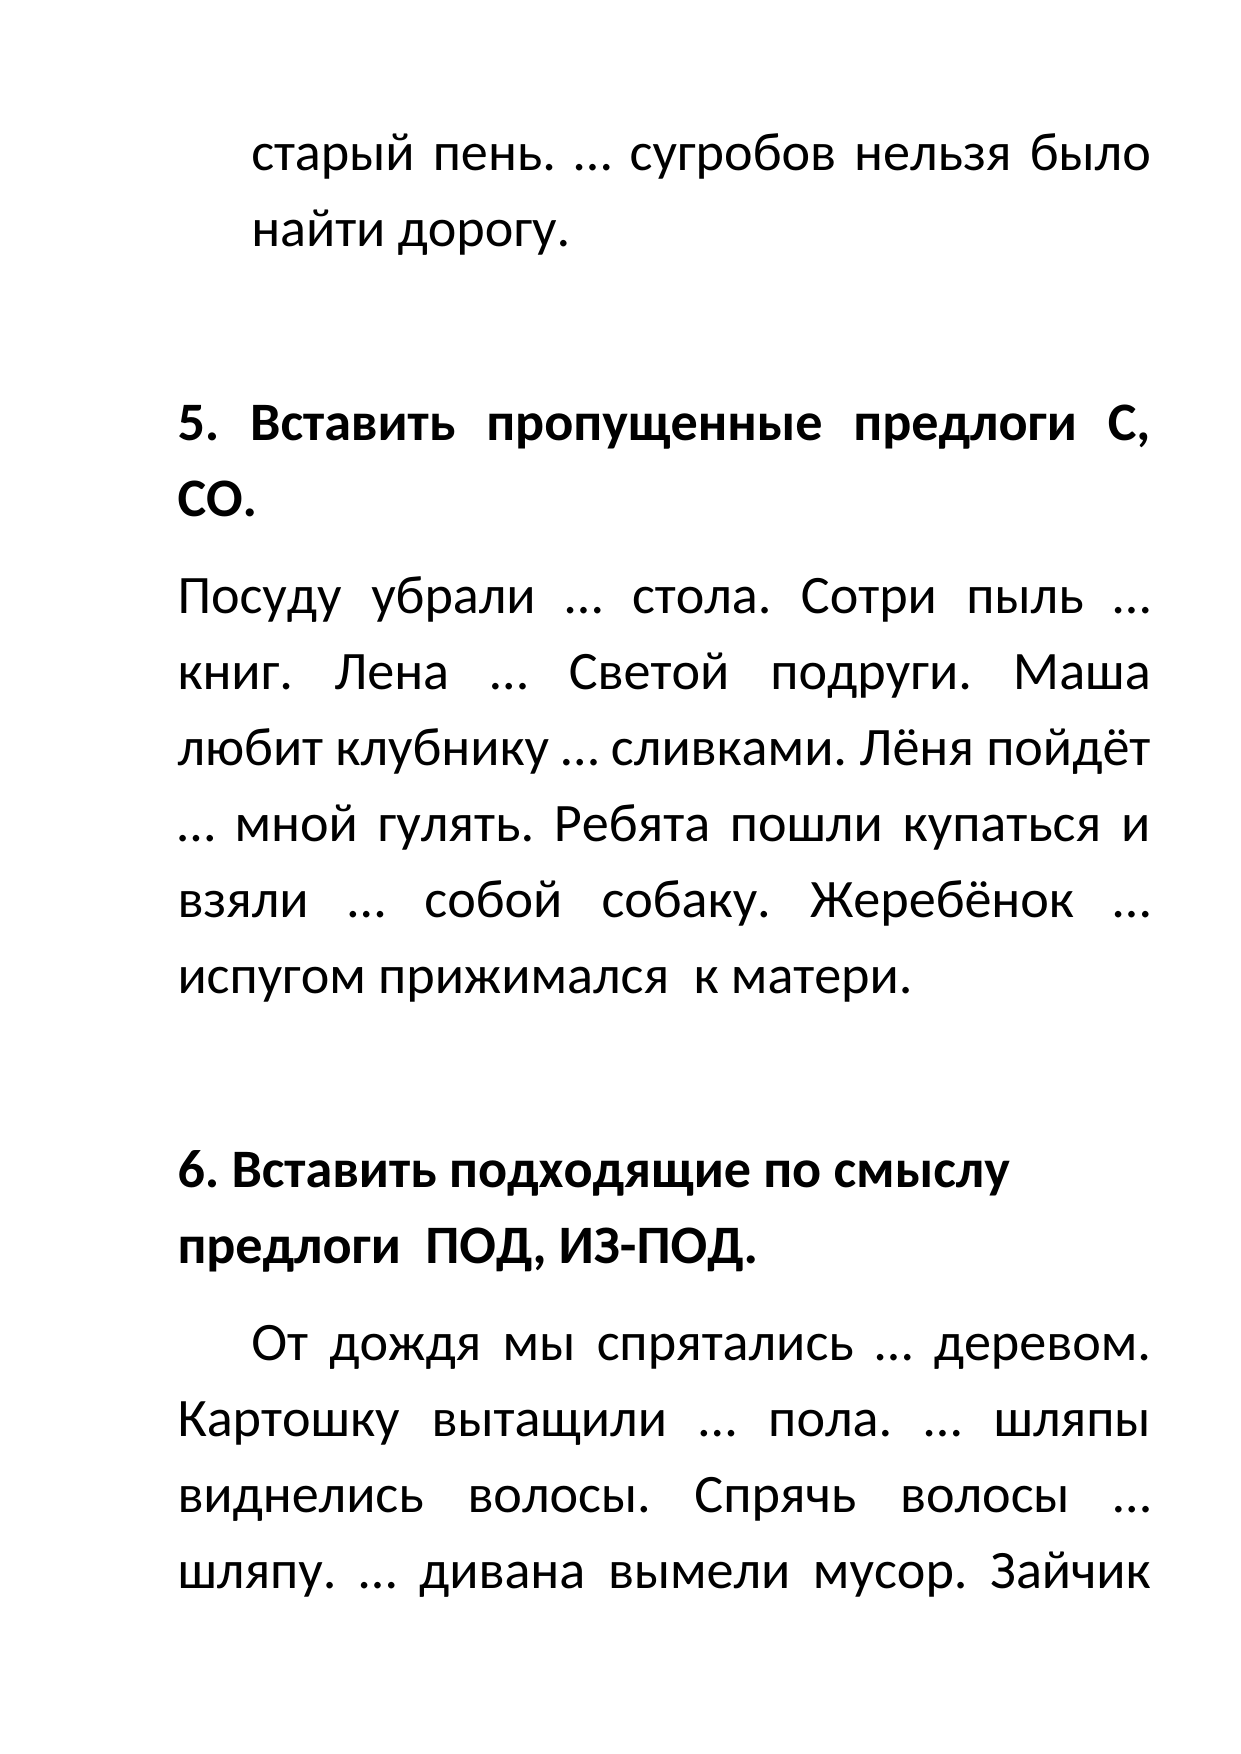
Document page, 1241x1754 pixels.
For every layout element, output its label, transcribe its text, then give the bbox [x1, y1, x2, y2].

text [251, 118, 1152, 260]
text 6. Вставить подходящие по смыслу предлоги ПОД, ИЗ-ПОД. [177, 1135, 1152, 1277]
text Посуду убрали … стола. Сотри пыль … книг. Лена … Светой подруги. Маша любит клубнику … сливками. Лёня пойдёт … мной гулять. Ребята пошли купаться и взяли … собой собаку. Жеребёнок … испугом прижимался к матери. [177, 561, 1152, 1007]
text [177, 1308, 1152, 1602]
text 5. Вставить пропущенные предлоги С, СО. [177, 388, 1152, 530]
